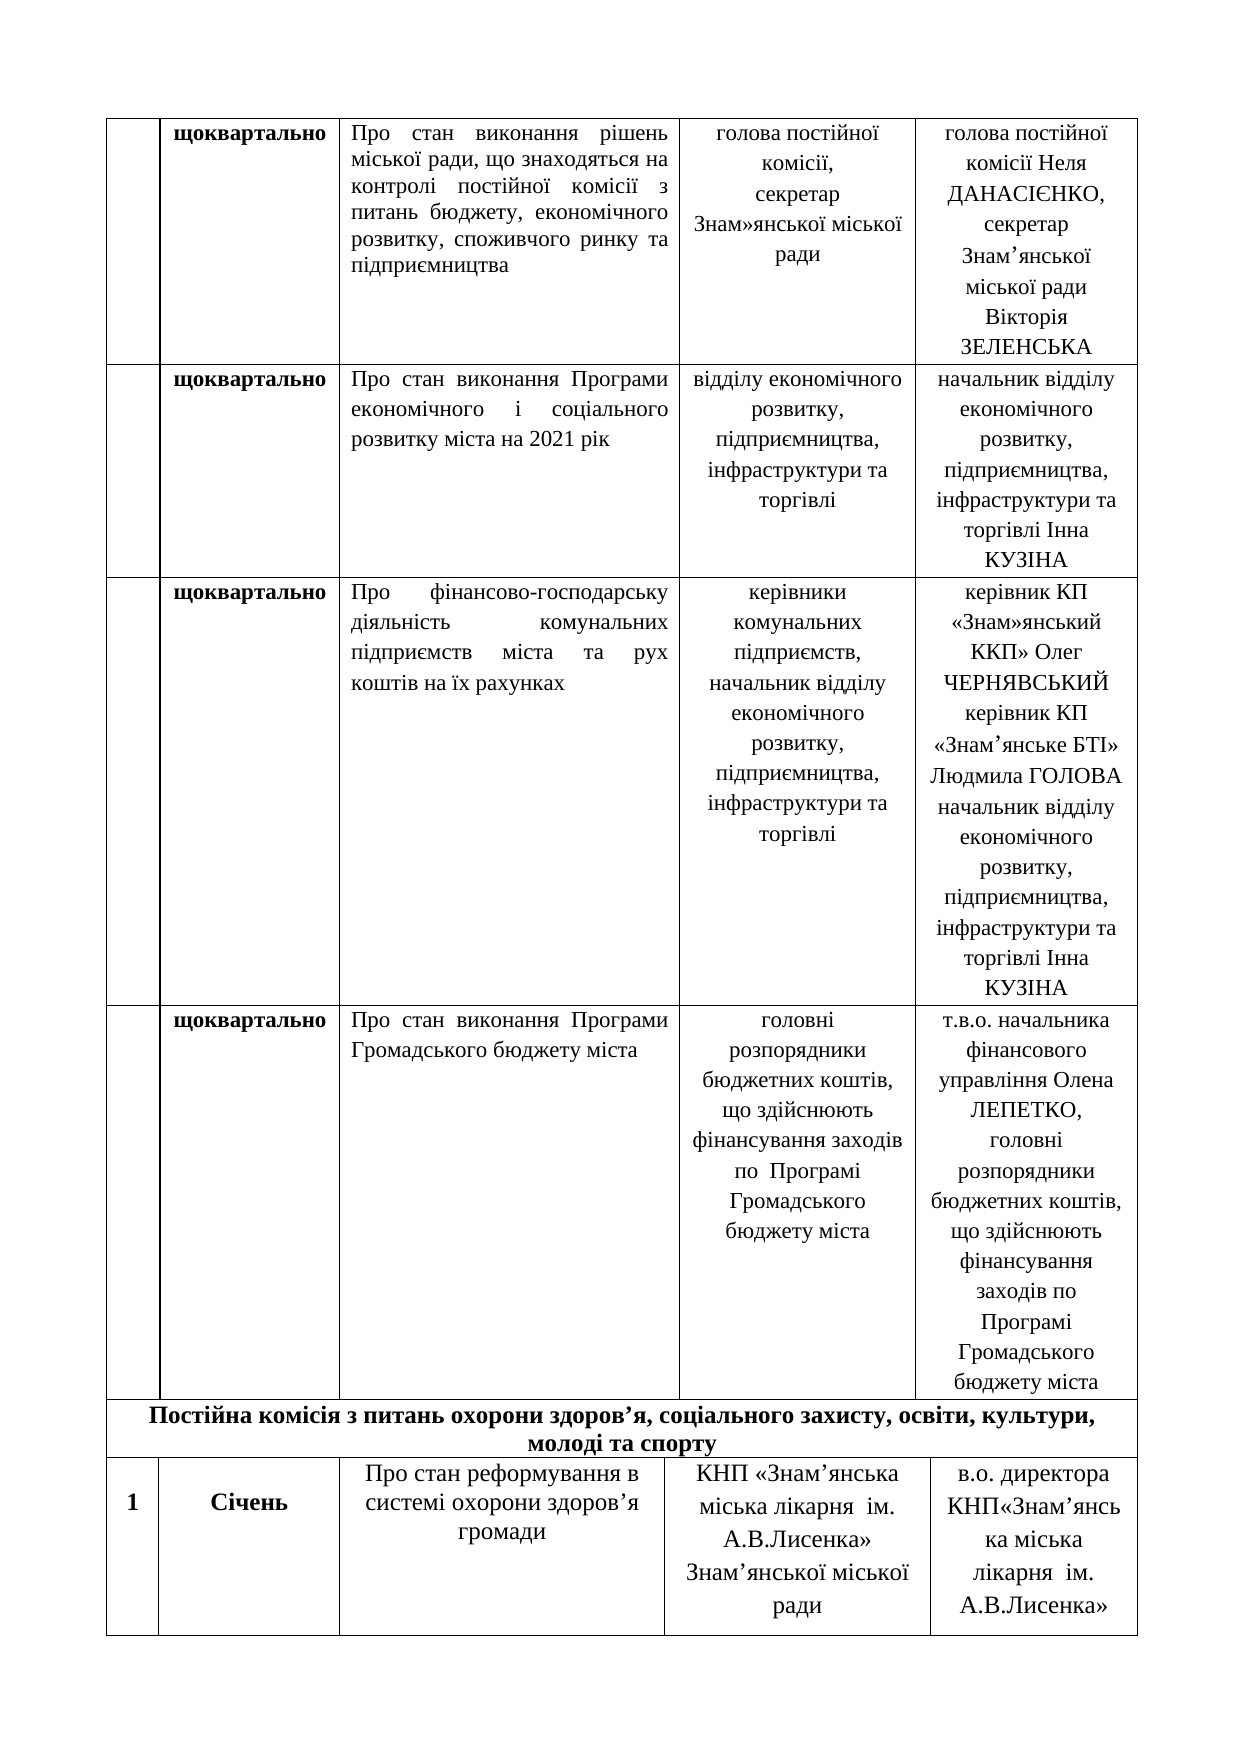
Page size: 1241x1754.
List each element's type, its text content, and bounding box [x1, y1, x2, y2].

table_cell Постійна комісія з питань охорони здоров’я, соціального захисту, освіти, культури, молоді та спорту [107, 1400, 1137, 1457]
table_cell Про стан виконання Програми Громадського бюджету міста [340, 1006, 679, 1399]
table_cell відділу економічного розвитку, підприємництва, інфраструктури та торгівлі [680, 365, 915, 577]
table_cell Про стан виконання рішень міської ради, що знаходяться на контролі постійної комісії з питань бюджету, економічного розвитку, споживчого ринку та підприємництва [340, 119, 679, 364]
table_cell начальник відділу економічного розвитку, підприємництва, інфраструктури та торгівлі Інна КУЗІНА [916, 365, 1137, 577]
table_cell Про фінансово-господарську діяльність комунальних підприємств міста та рух коштів на їх рахунках [340, 578, 679, 1004]
table_cell керівники комунальних підприємств, начальник відділу економічного розвитку, підприємництва, інфраструктури та торгівлі [680, 578, 915, 1004]
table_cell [680, 119, 915, 364]
table_cell головні розпорядники бюджетних коштів, що здійснюють фінансування заходів по Програмі Громадського бюджету міста [680, 1006, 915, 1399]
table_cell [340, 1458, 664, 1635]
table_cell [107, 119, 159, 364]
table_cell 1 [107, 1458, 158, 1635]
table_cell керівник КП «Знам»янський ККП» Олег ЧЕРНЯВСЬКИЙ керівник КП «Знам’янське БТІ» Людмила ГОЛОВА начальник відділу економічного розвитку, підприємництва, інфраструктури та торгівлі Інна КУЗІНА [916, 578, 1137, 1004]
table_cell щоквартально [161, 1006, 339, 1399]
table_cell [916, 119, 1137, 364]
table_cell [931, 1458, 1137, 1635]
table_cell [107, 578, 159, 1004]
table_cell Про стан виконання Програми економічного і соціального розвитку міста на 2021 рік [340, 365, 679, 577]
table_cell Січень [159, 1458, 339, 1635]
table_cell т.в.о. начальника фінансового управління Олена ЛЕПЕТКО, головні розпорядники бюджетних коштів, що здійснюють фінансування заходів по Програмі Громадського бюджету міста [916, 1006, 1137, 1399]
table_cell щоквартально [161, 578, 339, 1004]
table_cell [665, 1458, 930, 1635]
table_cell [107, 1006, 159, 1399]
table_cell [107, 365, 159, 577]
table_cell щоквартально [161, 365, 339, 577]
table_cell щоквартально [161, 119, 339, 364]
